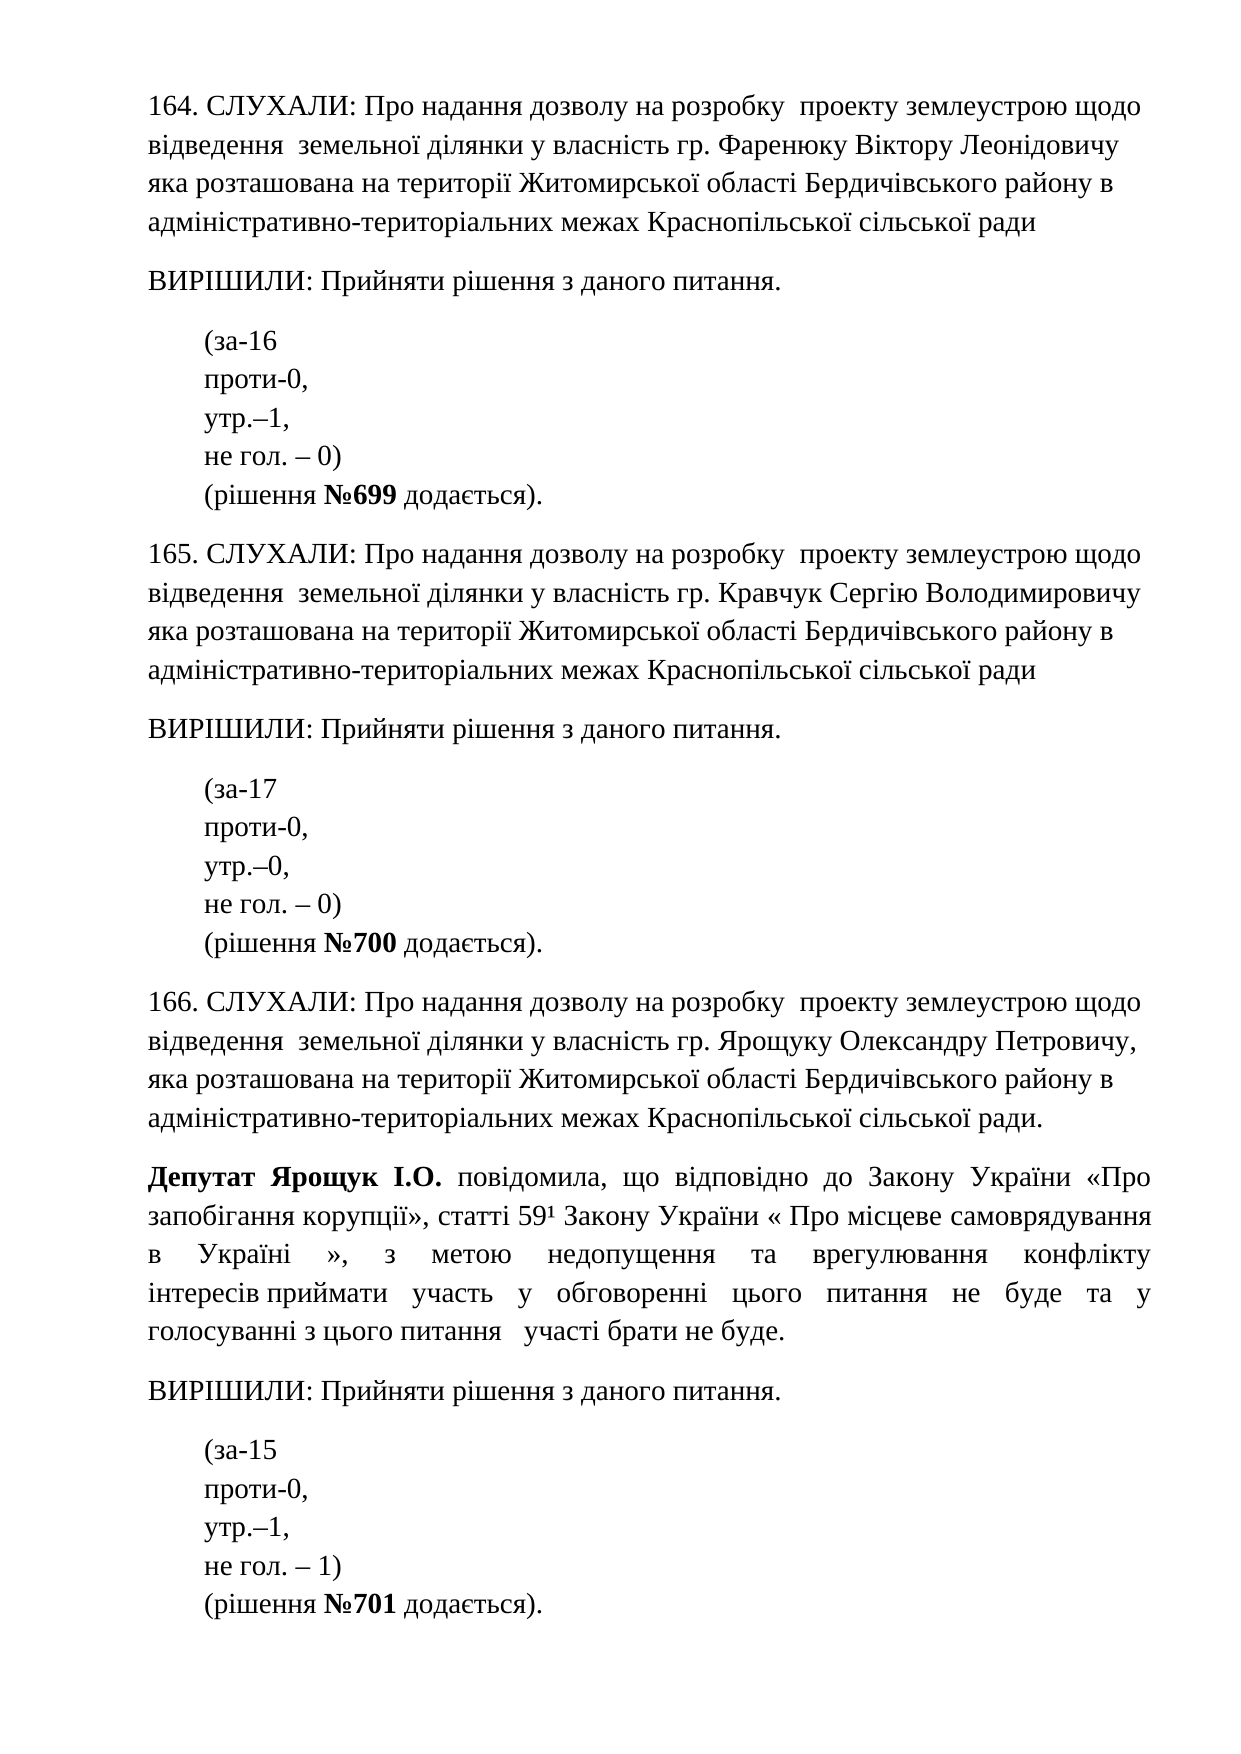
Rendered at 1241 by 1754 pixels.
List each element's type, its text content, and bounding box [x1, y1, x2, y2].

list (за-17 проти-0, утр.–0, не гол. – 0) [204, 771, 1152, 920]
list (рішення №699 додається). [204, 477, 1152, 511]
text 166. СЛУХАЛИ: Про надання дозволу на розробку проекту землеустрою щодо відведення земельної ділянки у власність гр. Ярощуку Олександру Петровичу, яка розташована на території Житомирської області Бердичівського району в адміністративно-територіальних межах Краснопільської сільської ради. [148, 984, 1152, 1133]
text ВИРІШИЛИ: Прийняти рішення з даного питання. [148, 263, 1152, 297]
list (за-16 проти-0, утр.–1, не гол. – 0) [204, 323, 1152, 472]
text Депутат Ярощук І.О. повідомила, що відповідно до Закону України «Про запобігання корупції», статті 59¹ Закону України « Про місцеве самоврядування в Україні », з метою недопущення та врегулювання конфлікту інтересів приймати участь у обговоренні цього питання не буде та у голосуванні з цього питання участі брати не буде. [148, 1159, 1152, 1347]
list (рішення №701 додається). [204, 1586, 1152, 1620]
text ВИРІШИЛИ: Прийняти рішення з даного питання. [148, 1373, 1152, 1406]
text 164. СЛУХАЛИ: Про надання дозволу на розробку проекту землеустрою щодо відведення земельної ділянки у власність гр. Фаренюку Віктору Леонідовичу яка розташована на території Житомирської області Бердичівського району в адміністративно-територіальних межах Краснопільської сільської ради [148, 88, 1152, 238]
list (за-15 проти-0, утр.–1, не гол. – 1) [204, 1432, 1152, 1581]
text 165. СЛУХАЛИ: Про надання дозволу на розробку проекту землеустрою щодо відведення земельної ділянки у власність гр. Кравчук Сергію Володимировичу яка розташована на території Житомирської області Бердичівського району в адміністративно-територіальних межах Краснопільської сільської ради [148, 536, 1152, 686]
text ВИРІШИЛИ: Прийняти рішення з даного питання. [148, 711, 1152, 745]
list (рішення №700 додається). [204, 925, 1152, 958]
